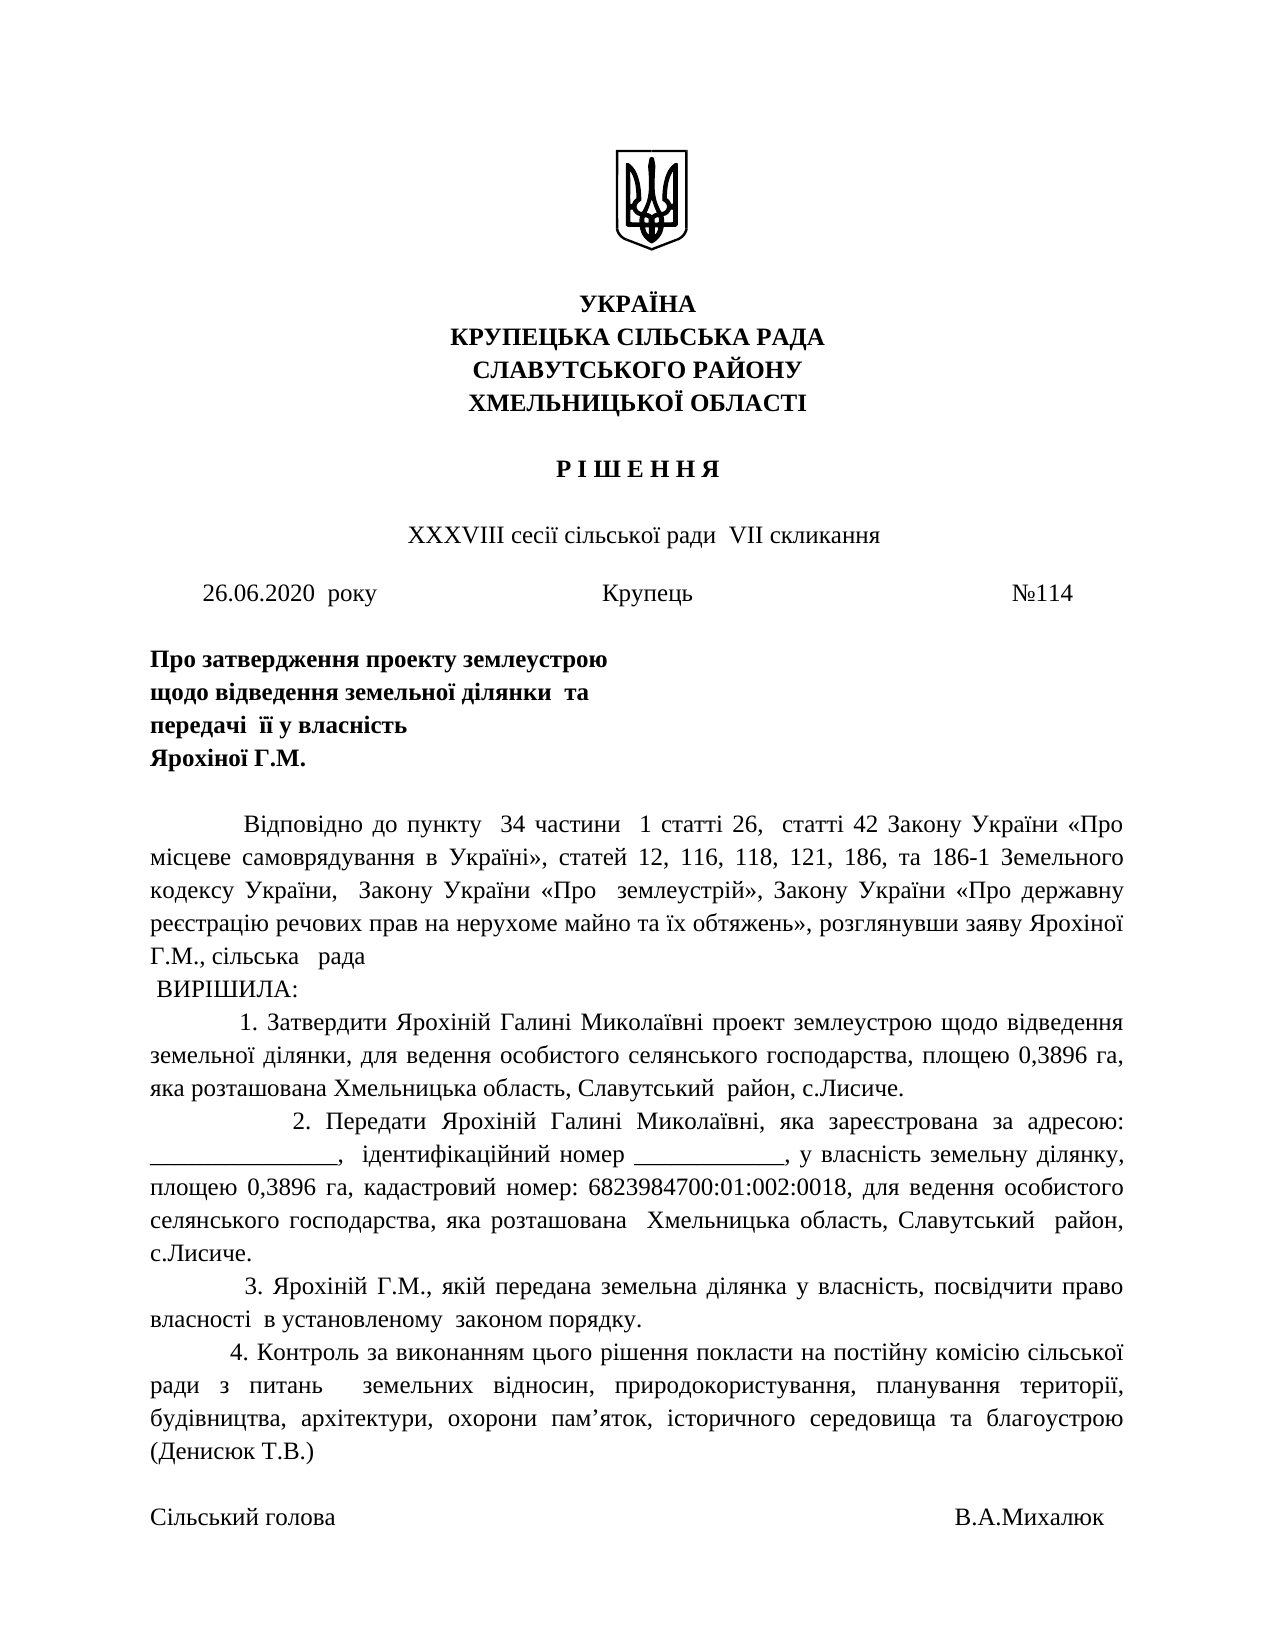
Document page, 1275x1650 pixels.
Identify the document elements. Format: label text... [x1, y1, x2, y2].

text Відповідно до пункту 34 частини 1 статті 26, статті 42 Закону України «Про місцеве самоврядування в Україні», статей 12, 116, 118, 121, 186, та 186-1 Земельного кодексу України, Закону України «Про землеустрій», Закону України «Про державну реєстрацію речових прав на нерухоме майно та їх обтяжень», розглянувши заяву Ярохіної Г.М., сільська рада [150, 809, 1125, 970]
text Про затвердження проекту землеустрою [150, 644, 1125, 672]
text 1. Затвердити Ярохіній Галині Миколаївні проект землеустрою щодо відведення земельної ділянки, для ведення особистого селянського господарства, площею 0,3896 га, яка розташована Хмельницька область, Славутський район, с.Лисиче. [150, 1007, 1125, 1102]
text КРУПЕЦЬКА СІЛЬСЬКА РАДА [150, 322, 1125, 351]
text СЛАВУТСЬКОГО РАЙОНУ [150, 355, 1125, 384]
text передачі її у власність [150, 710, 1125, 738]
text 4. Контроль за виконанням цього рішення покласти на постійну комісію сільської ради з питань земельних відносин, природокористування, планування території, будівництва, архітектури, охорони пам’яток, історичного середовища та благоустрою (Денисюк Т.В.) [150, 1337, 1125, 1465]
text 3. Ярохіній Г.М., якій передана земельна ділянка у власність, посвідчити право власності в установленому законом порядку. [150, 1271, 1125, 1333]
text ХХХVІІІ сесії сільської ради VІІ скликання [150, 520, 1125, 549]
text ХМЕЛЬНИЦЬКОЇ ОБЛАСТІ [150, 388, 1125, 417]
text Ярохіної Г.М. [150, 743, 1125, 772]
text Сільський голова В.А.Михалюк [150, 1502, 1125, 1531]
text Р І Ш Е Н Н Я [150, 454, 1125, 483]
text УКРАЇНА [150, 289, 1125, 318]
text 26.06.2020 року Крупець №114 [150, 578, 1125, 606]
text 2. Передати Ярохіній Галині Миколаївні, яка зареєстрована за адресою: _______________, ідентифікаційний номер ____________, у власність земельну ділянку, площею 0,3896 га, кадастровий номер: 6823984700:01:002:0018, для ведення особистого селянського господарства, яка розташована Хмельницька область, Славутський район, с.Лисиче. [150, 1106, 1125, 1267]
text щодо відведення земельної ділянки та [150, 677, 1125, 706]
text ВИРІШИЛА: [150, 974, 1125, 1003]
